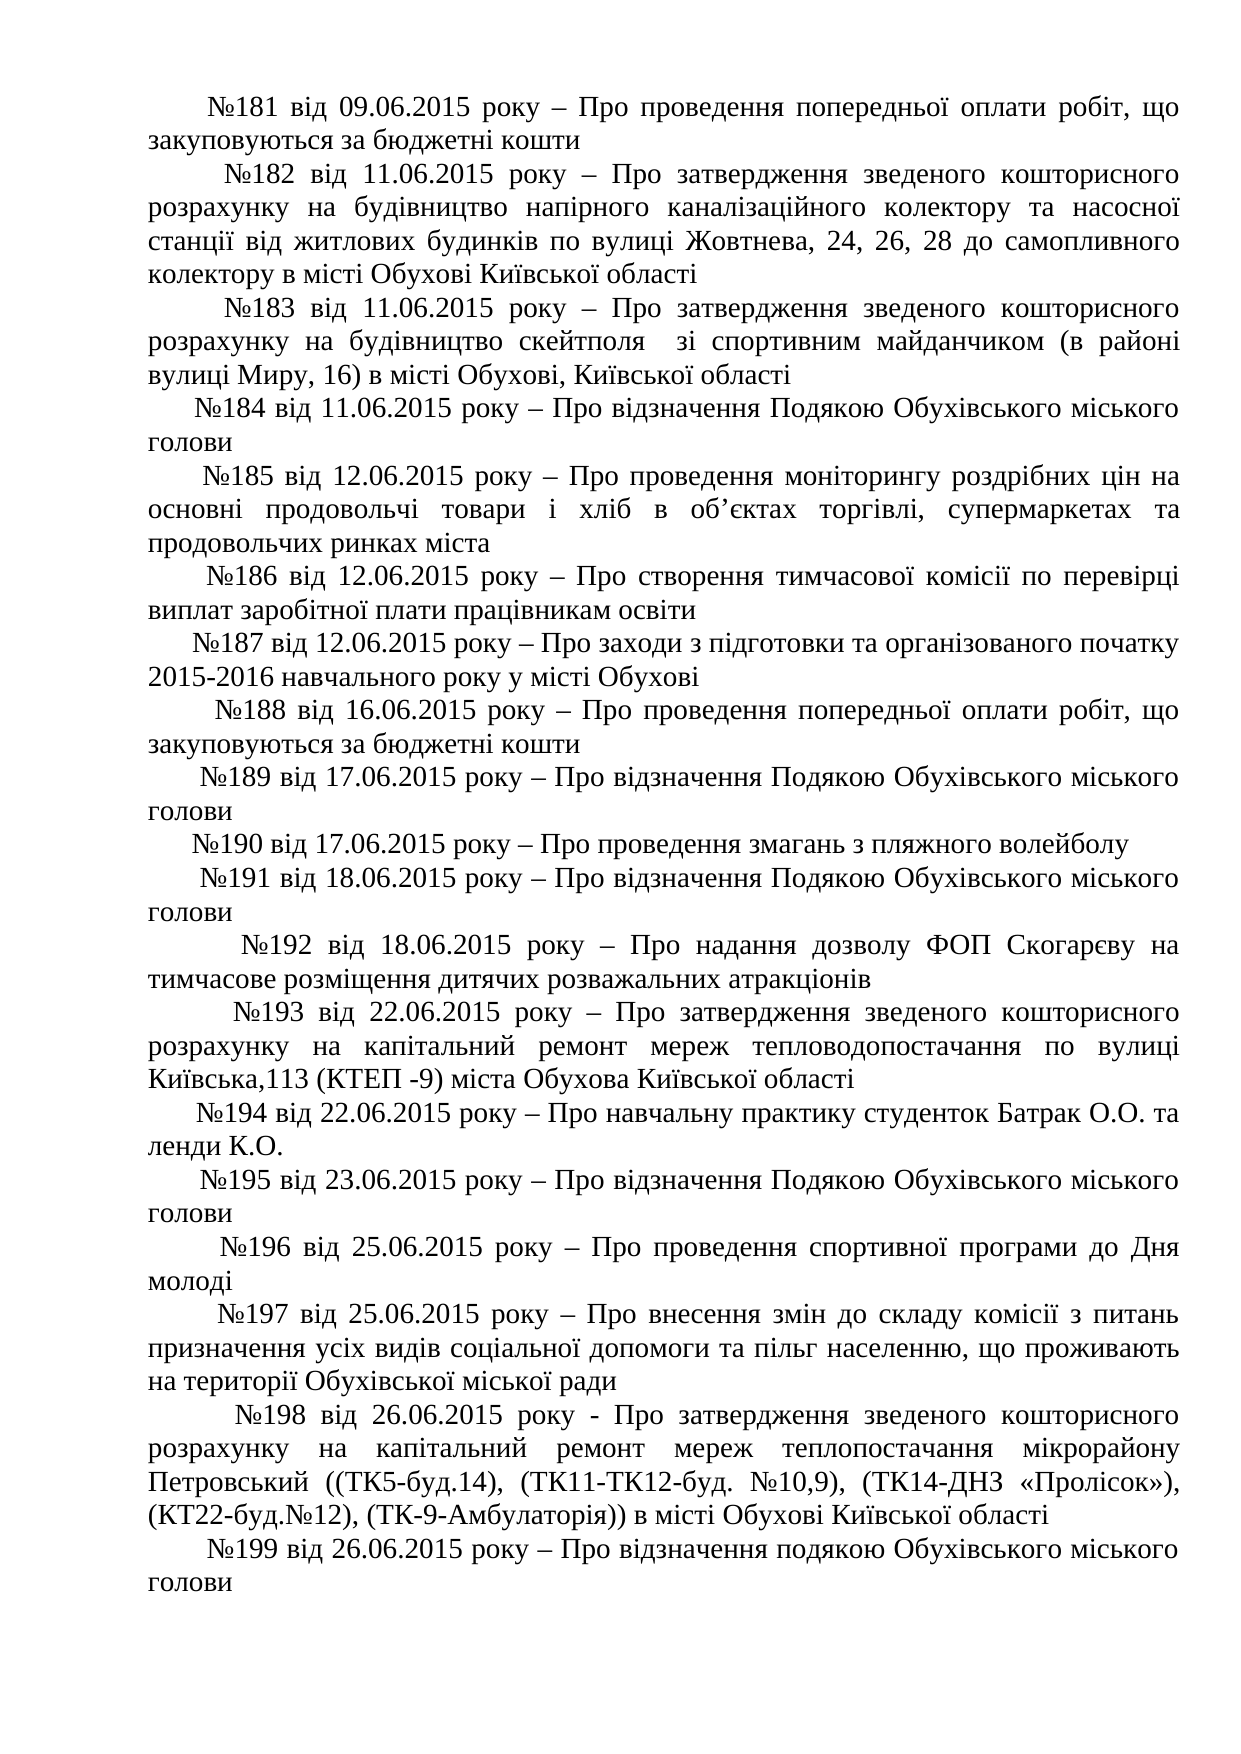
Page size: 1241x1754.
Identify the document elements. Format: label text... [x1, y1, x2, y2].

text №188 від 16.06.2015 року – Про проведення попередньої оплати робіт, що закуповуються за бюджетні кошти [148, 692, 1181, 759]
text №192 від 18.06.2015 року – Про надання дозволу ФОП Скогарєву на тимчасове розміщення дитячих розважальних атракціонів [148, 927, 1181, 994]
text №182 від 11.06.2015 року – Про затвердження зведеного кошторисного розрахунку на будівництво напірного каналізаційного колектору та насосної станції від житлових будинків по вулиці Жовтнева, 24, 26, 28 до самопливного колектору в місті Обухові Київської області [148, 156, 1181, 290]
text №191 від 18.06.2015 року – Про відзначення Подякою Обухівського міського голови [148, 860, 1181, 927]
text №193 від 22.06.2015 року – Про затвердження зведеного кошторисного розрахунку на капітальний ремонт мереж тепловодопостачання по вулиці Київська,113 (КТЕП -9) міста Обухова Київської області [148, 994, 1181, 1095]
text №196 від 25.06.2015 року – Про проведення спортивної програми до Дня молоді [148, 1229, 1181, 1296]
text №199 від 26.06.2015 року – Про відзначення подякою Обухівського міського голови [148, 1531, 1181, 1598]
text №181 від 09.06.2015 року – Про проведення попередньої оплати робіт, що закуповуються за бюджетні кошти [148, 89, 1181, 156]
text №194 від 22.06.2015 року – Про навчальну практику студенток Батрак О.О. та ленди К.О. [148, 1095, 1181, 1162]
text №198 від 26.06.2015 року - Про затвердження зведеного кошторисного розрахунку на капітальний ремонт мереж теплопостачання мікрорайону Петровський ((ТК5-буд.14), (ТК11-ТК12-буд. №10,9), (ТК14-ДНЗ «Пролісок»), (КТ22-буд.№12), (ТК-9-Амбулаторія)) в місті Обухові Київської області [148, 1397, 1181, 1531]
text №185 від 12.06.2015 року – Про проведення моніторингу роздрібних цін на основні продовольчі товари і хліб в об’єктах торгівлі, супермаркетах та продовольчих ринках міста [148, 458, 1181, 558]
text №184 від 11.06.2015 року – Про відзначення Подякою Обухівського міського голови [148, 391, 1181, 458]
text №187 від 12.06.2015 року – Про заходи з підготовки та організованого початку 2015-2016 навчального року у місті Обухові [148, 625, 1181, 692]
text №190 від 17.06.2015 року – Про проведення змагань з пляжного волейболу [148, 827, 1181, 860]
text №189 від 17.06.2015 року – Про відзначення Подякою Обухівського міського голови [148, 759, 1181, 827]
text №186 від 12.06.2015 року – Про створення тимчасової комісії по перевірці виплат заробітної плати працівникам освіти [148, 558, 1181, 625]
text №195 від 23.06.2015 року – Про відзначення Подякою Обухівського міського голови [148, 1162, 1181, 1229]
text №197 від 25.06.2015 року – Про внесення змін до складу комісії з питань призначення усіх видів соціальної допомоги та пільг населенню, що проживають на території Обухівської міської ради [148, 1296, 1181, 1397]
text №183 від 11.06.2015 року – Про затвердження зведеного кошторисного розрахунку на будівництво скейтполя зі спортивним майданчиком (в районі вулиці Миру, 16) в місті Обухові, Київської області [148, 290, 1181, 391]
